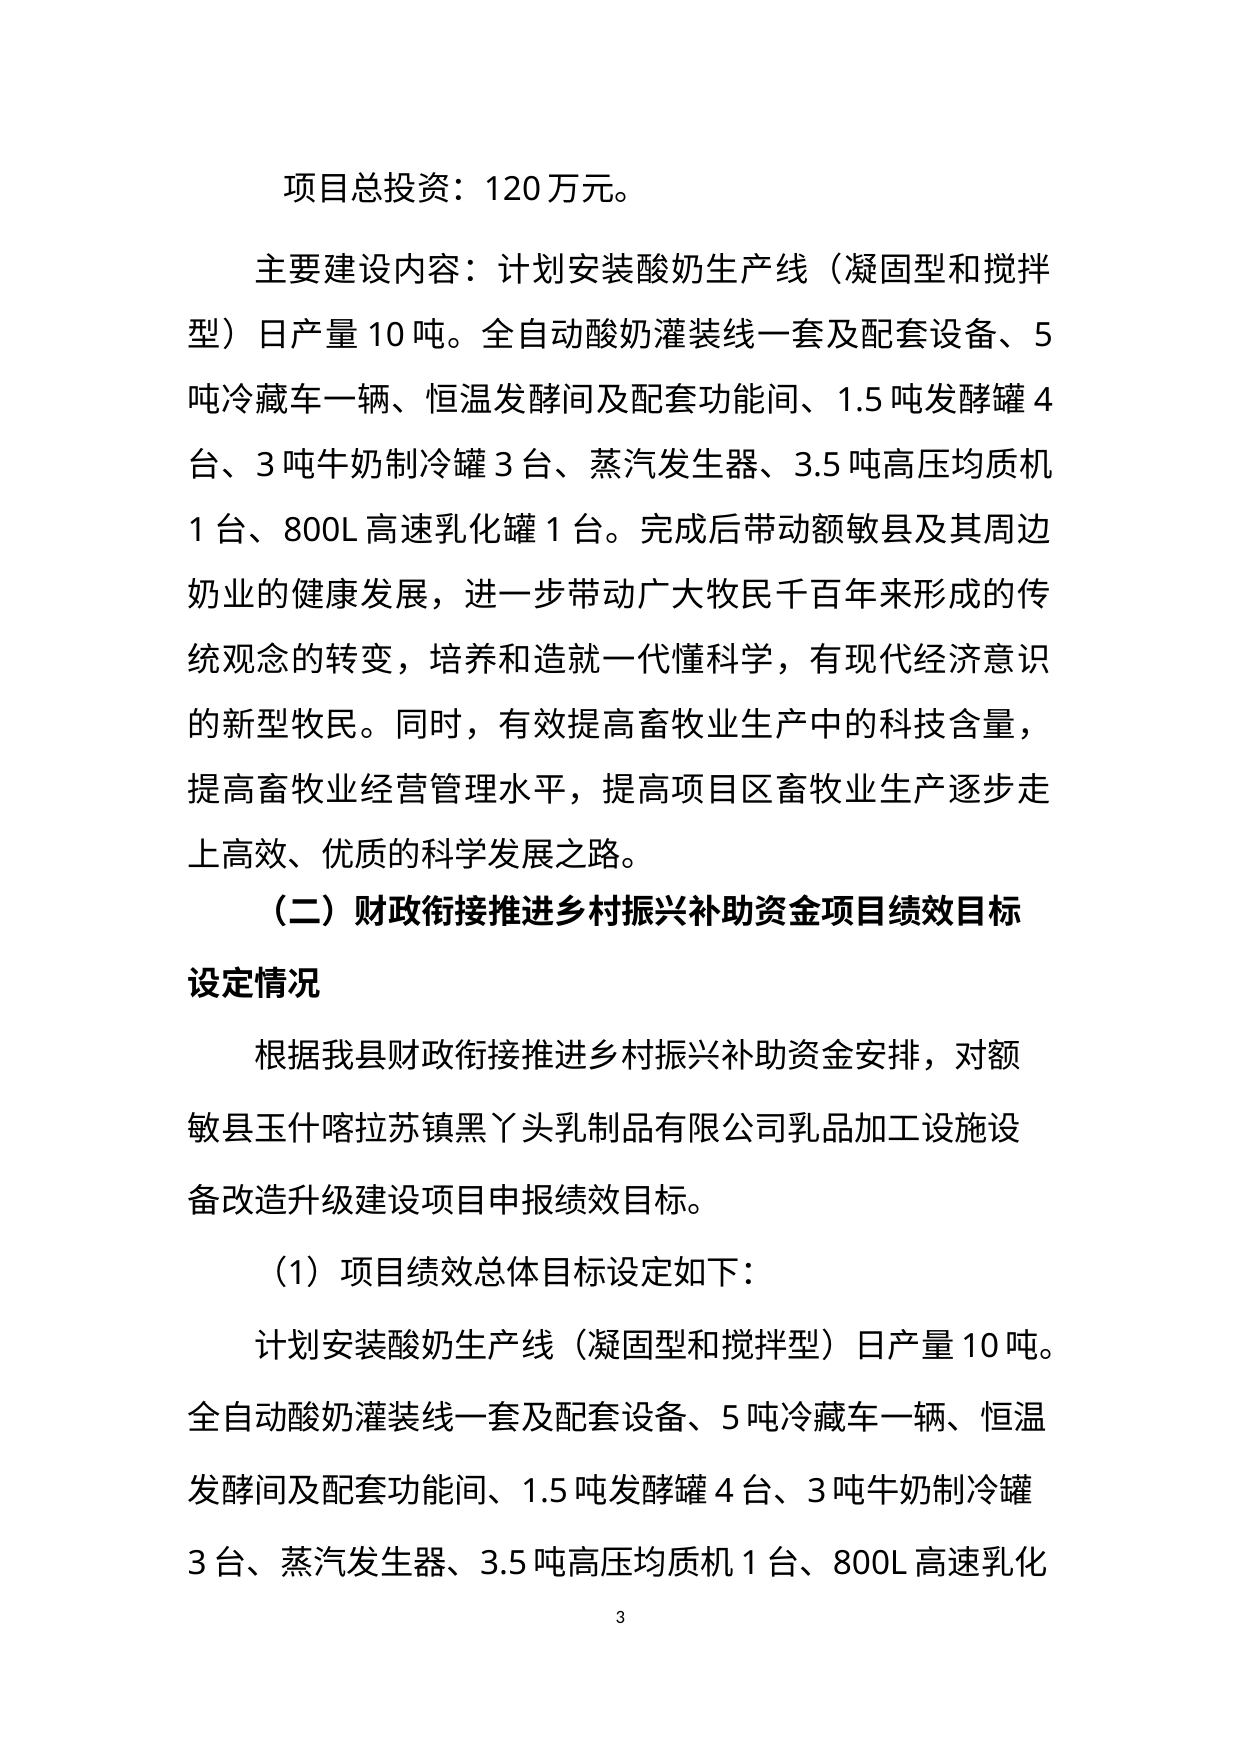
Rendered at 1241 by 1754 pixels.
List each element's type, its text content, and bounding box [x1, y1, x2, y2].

text 根据我县财政衔接推进乡村振兴补助资金安排，对额敏县玉什喀拉苏镇黑丫头乳制品有限公司乳品加工设施设备改造升级建设项目申报绩效目标。 [187, 1029, 1053, 1222]
text 项目总投资：120万元。 [187, 162, 1053, 210]
text 主要建设内容：计划安装酸奶生产线（凝固型和搅拌型）日产量10吨。全自动酸奶灌装线一套及配套设备、5吨冷藏车一辆、恒温发酵间及配套功能间、1.5吨发酵罐4台、3吨牛奶制冷罐3台、蒸汽发生器、3.5吨高压均质机1台、800L高速乳化罐1台。完成后带动额敏县及其周边奶业的健康发展，进一步带动广大牧民千百年来形成的传统观念的转变，培养和造就一代懂科学，有现代经济意识的新型牧民。同时，有效提高畜牧业生产中的科技含量，提高畜牧业经营管理水平，提高项目区畜牧业生产逐步走上高效、优质的科学发展之路。 [187, 234, 1053, 884]
text （二）财政衔接推进乡村振兴补助资金项目绩效目标设定情况 [187, 884, 1053, 1005]
list 项目绩效总体目标设定如下： [187, 1246, 1053, 1294]
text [187, 1319, 1053, 1584]
